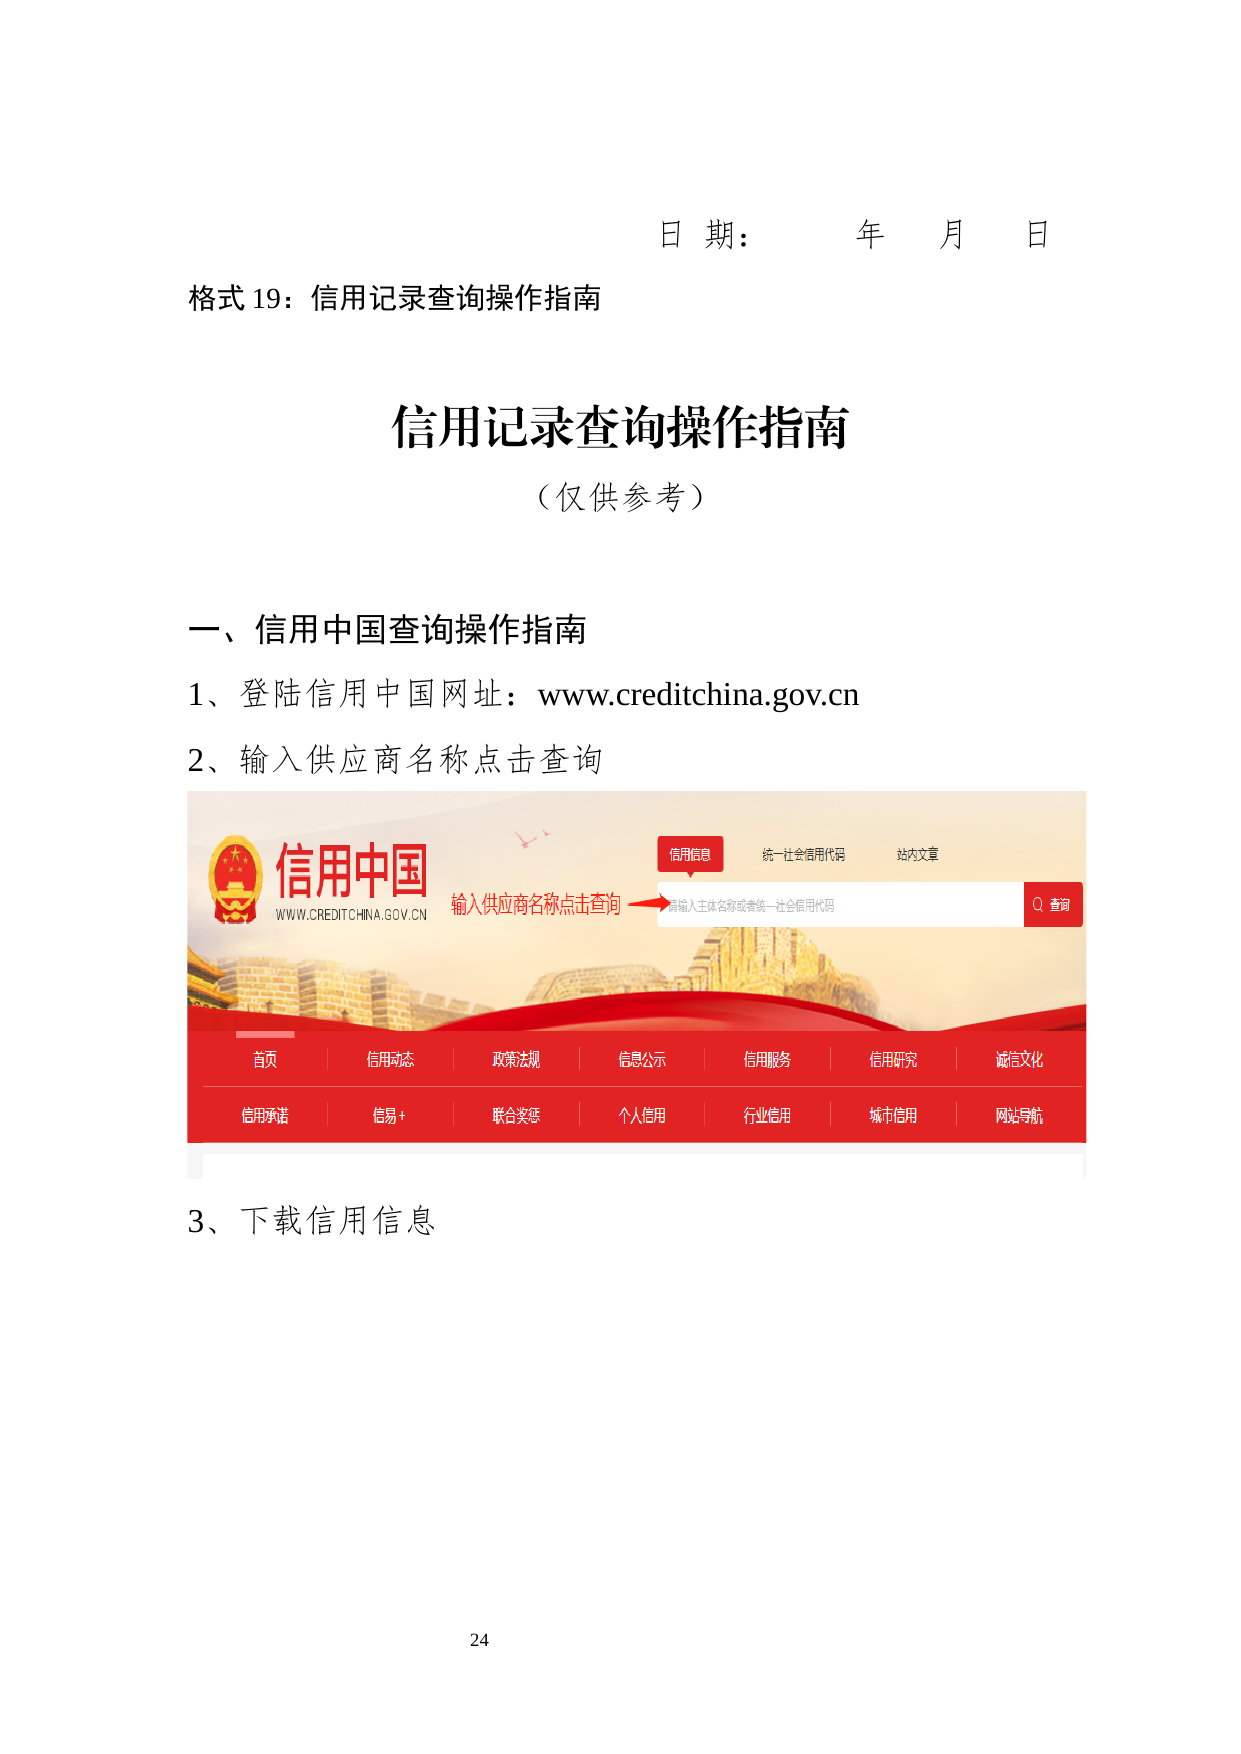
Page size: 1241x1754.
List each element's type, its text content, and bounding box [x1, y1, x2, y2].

list 输入供应商名称点击查询 [187, 725, 1053, 791]
picture [187, 791, 1087, 1179]
text 信用记录查询操作指南 [187, 396, 1053, 462]
text （仅供参考） [187, 462, 1053, 528]
text 格式19：信用记录查询操作指南 [187, 264, 1053, 330]
list 登陆信用中国网址：www.creditchina.gov.cn [187, 659, 1053, 725]
text 一、信用中国查询操作指南 [187, 594, 1053, 659]
list 下载信用信息 [187, 1186, 1053, 1252]
list 日 期： 年 月 日 [187, 199, 1053, 264]
